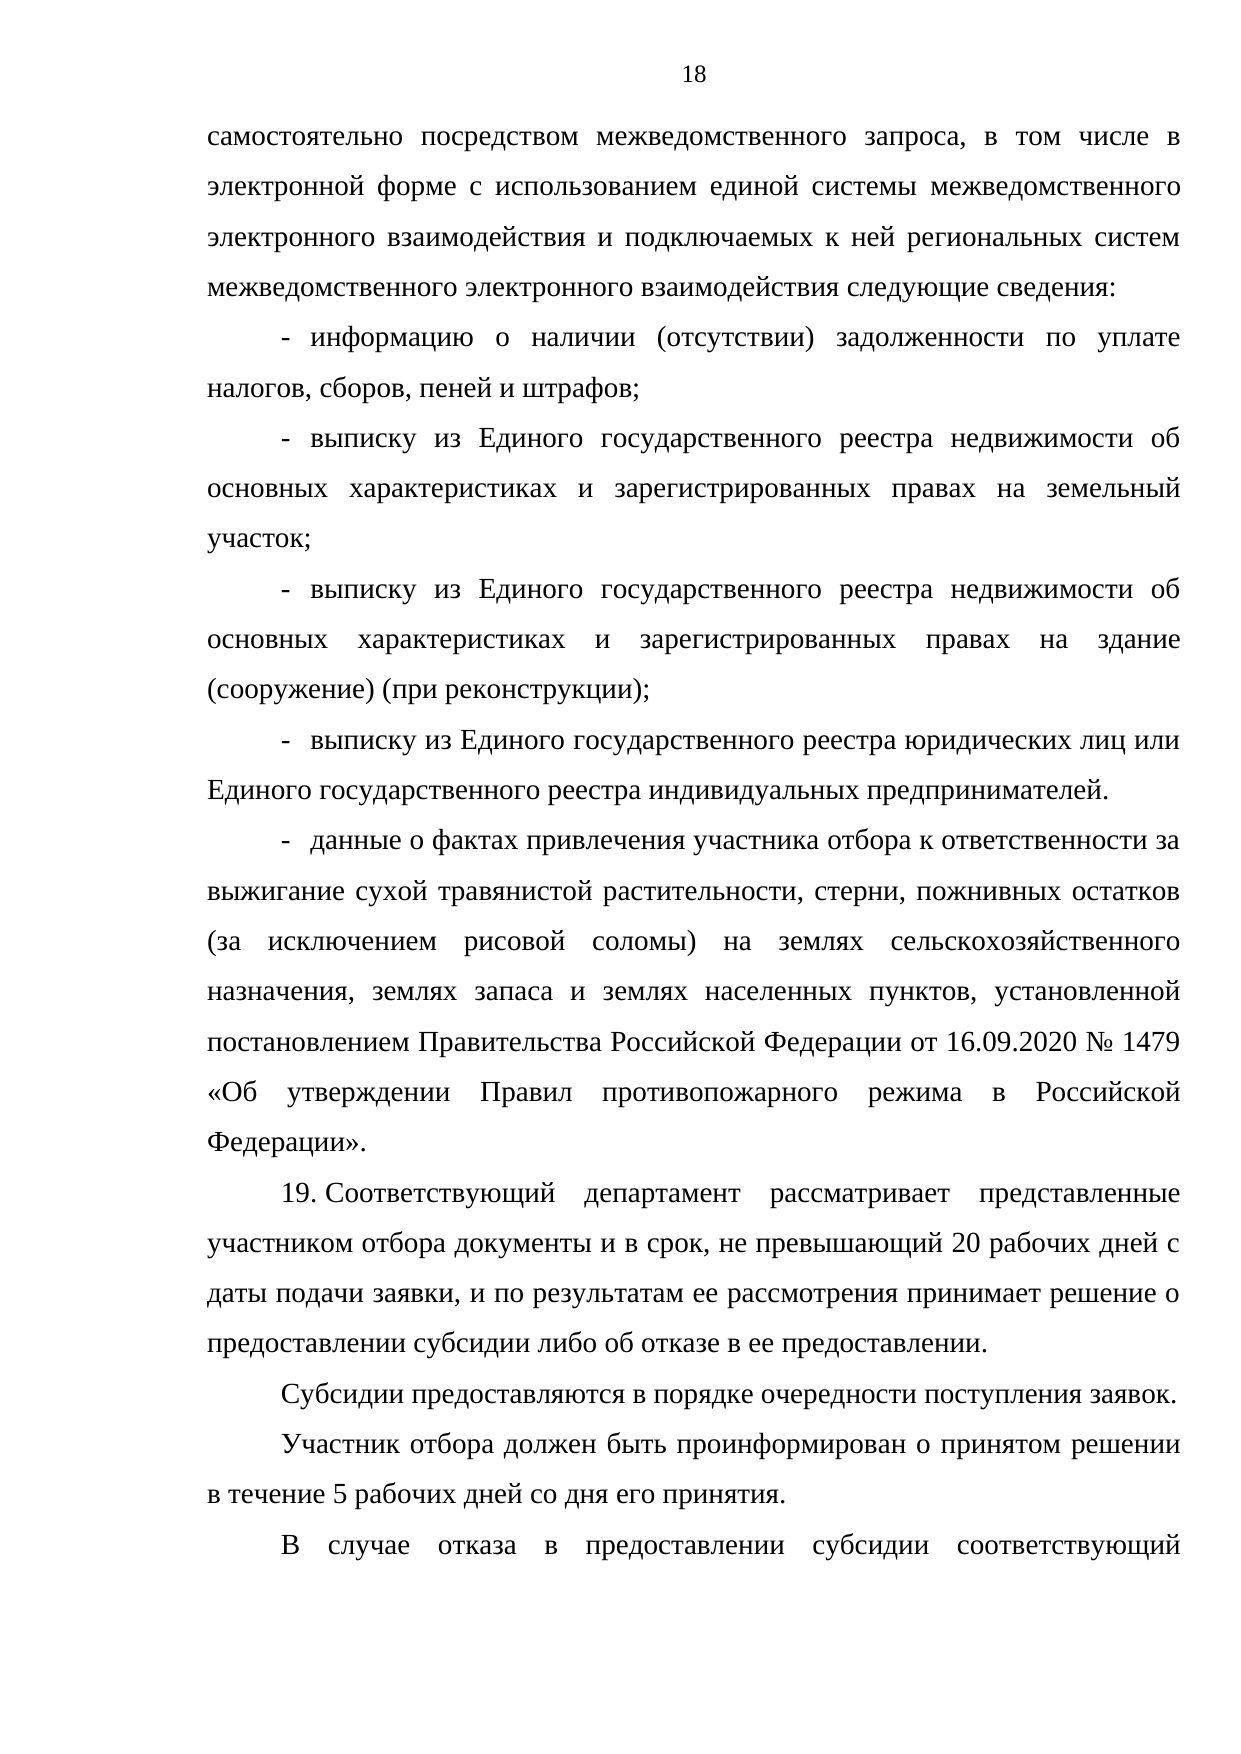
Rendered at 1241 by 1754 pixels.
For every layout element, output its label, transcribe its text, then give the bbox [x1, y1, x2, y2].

list выписку из Единого государственного реестра недвижимости об основных характеристиках и зарегистрированных правах на здание (сооружение) (при реконструкции); [207, 571, 1181, 705]
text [207, 1527, 1181, 1560]
list данные о фактах привлечения участника отбора к ответственности за выжигание сухой травянистой растительности, стерни, пожнивных остатков (за исключением рисовой соломы) на землях сельскохозяйственного назначения, землях запаса и землях населенных пунктов, установленной постановлением Правительства Российской Федерации от 16.09.2020 № 1479 «Об утверждении Правил противопожарного режима в Российской Федерации». [207, 822, 1181, 1158]
text Субсидии предоставляются в порядке очередности поступления заявок. [207, 1376, 1181, 1409]
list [207, 118, 1181, 303]
list Соответствующий департамент рассматривает представленные участником отбора документы и в срок, не превышающий 20 рабочих дней с даты подачи заявки, и по результатам ее рассмотрения принимает решение о предоставлении субсидии либо об отказе в ее предоставлении. [207, 1175, 1181, 1359]
list выписку из Единого государственного реестра недвижимости об основных характеристиках и зарегистрированных правах на земельный участок; [207, 420, 1181, 554]
list выписку из Единого государственного реестра юридических лиц или Единого государственного реестра индивидуальных предпринимателей. [207, 722, 1181, 806]
text Участник отбора должен быть проинформирован о принятом решении в течение 5 рабочих дней со дня его принятия. [207, 1426, 1181, 1510]
list информацию о наличии (отсутствии) задолженности по уплате налогов, сборов, пеней и штрафов; [207, 319, 1181, 403]
